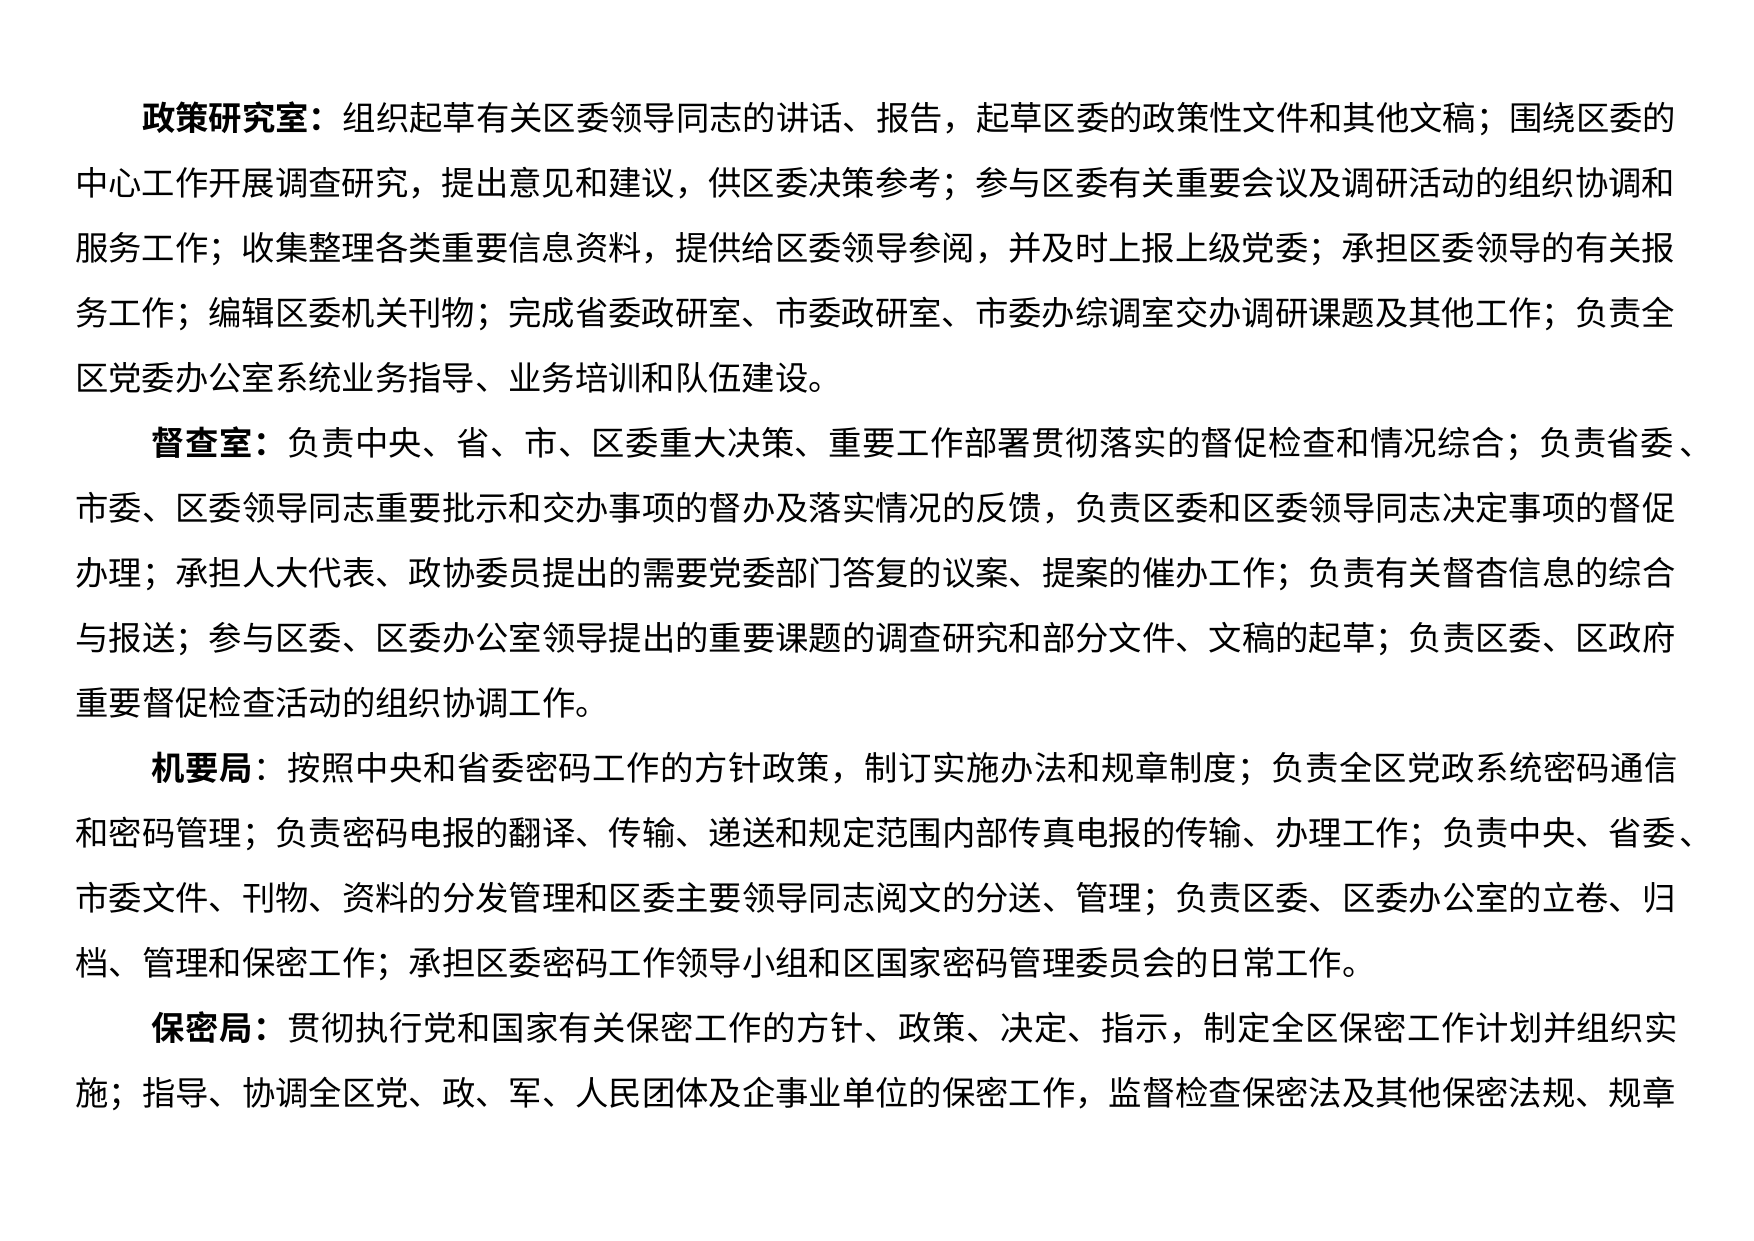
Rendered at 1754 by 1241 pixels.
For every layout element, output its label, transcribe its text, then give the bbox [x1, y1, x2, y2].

text 机要局：按照中央和省委密码工作的方针政策，制订实施办法和规章制度；负责全区党政系统密码通信和密码管理；负责密码电报的翻译、传输、递送和规定范围内部传真电报的传输、办理工作；负责中央、省委、市委文件、刊物、资料的分发管理和区委主要领导同志阅文的分送、管理；负责区委、区委办公室的立卷、归档、管理和保密工作；承担区委密码工作领导小组和区国家密码管理委员会的日常工作。 [75, 734, 1679, 994]
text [75, 994, 1679, 1124]
text 政策研究室：组织起草有关区委领导同志的讲话、报告，起草区委的政策性文件和其他文稿；围绕区委的中心工作开展调查研究，提出意见和建议，供区委决策参考；参与区委有关重要会议及调研活动的组织协调和服务工作；收集整理各类重要信息资料，提供给区委领导参阅，并及时上报上级党委；承担区委领导的有关报务工作；编辑区委机关刊物；完成省委政研室、市委政研室、市委办综调室交办调研课题及其他工作；负责全区党委办公室系统业务指导、业务培训和队伍建设。 [75, 84, 1679, 409]
text 督查室：负责中央、省、市、区委重大决策、重要工作部署贯彻落实的督促检查和情况综合；负责省委、市委、区委领导同志重要批示和交办事项的督办及落实情况的反馈，负责区委和区委领导同志决定事项的督促办理；承担人大代表、政协委员提出的需要党委部门答复的议案、提案的催办工作；负责有关督杳信息的综合与报送；参与区委、区委办公室领导提出的重要课题的调查研究和部分文件、文稿的起草；负责区委、区政府重要督促检查活动的组织协调工作。 [75, 409, 1679, 734]
